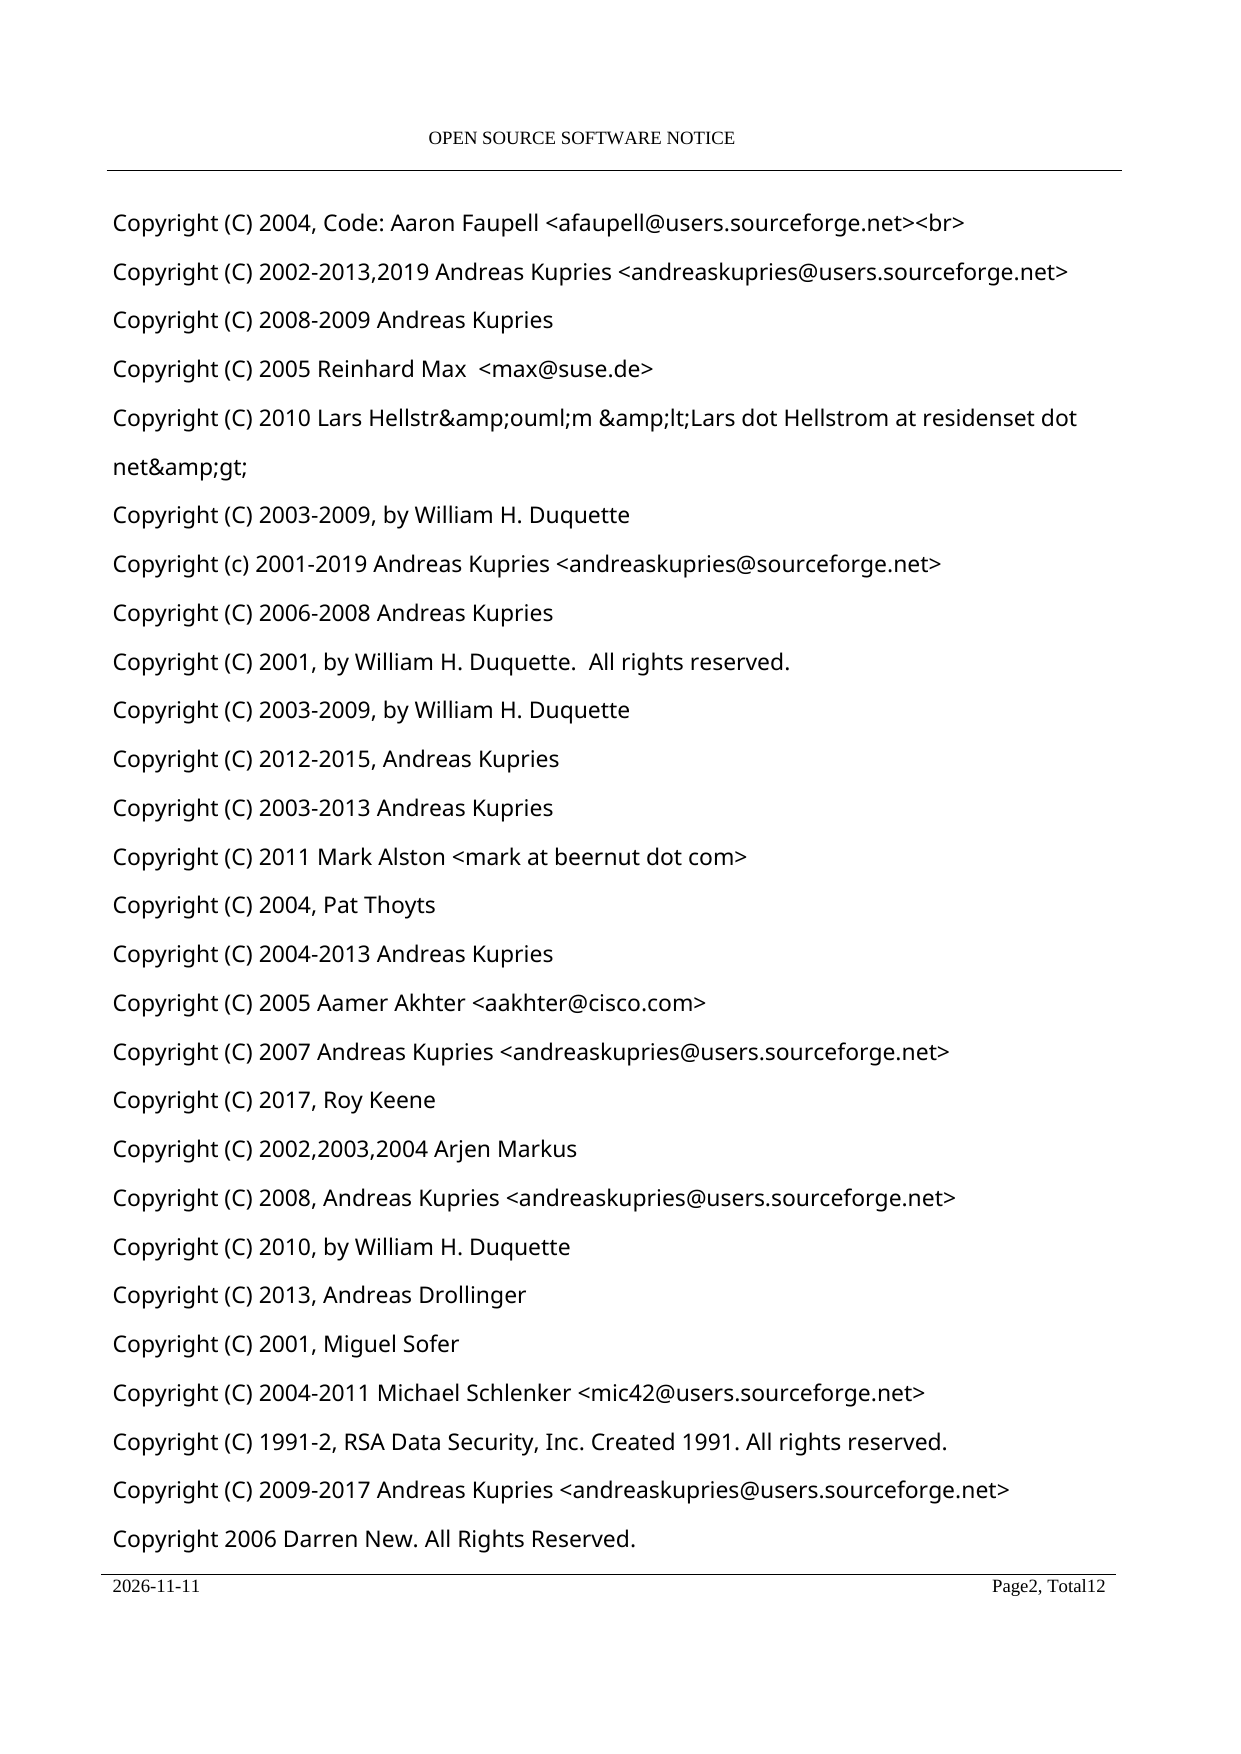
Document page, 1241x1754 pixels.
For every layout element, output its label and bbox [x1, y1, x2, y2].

text [112, 206, 1128, 1555]
